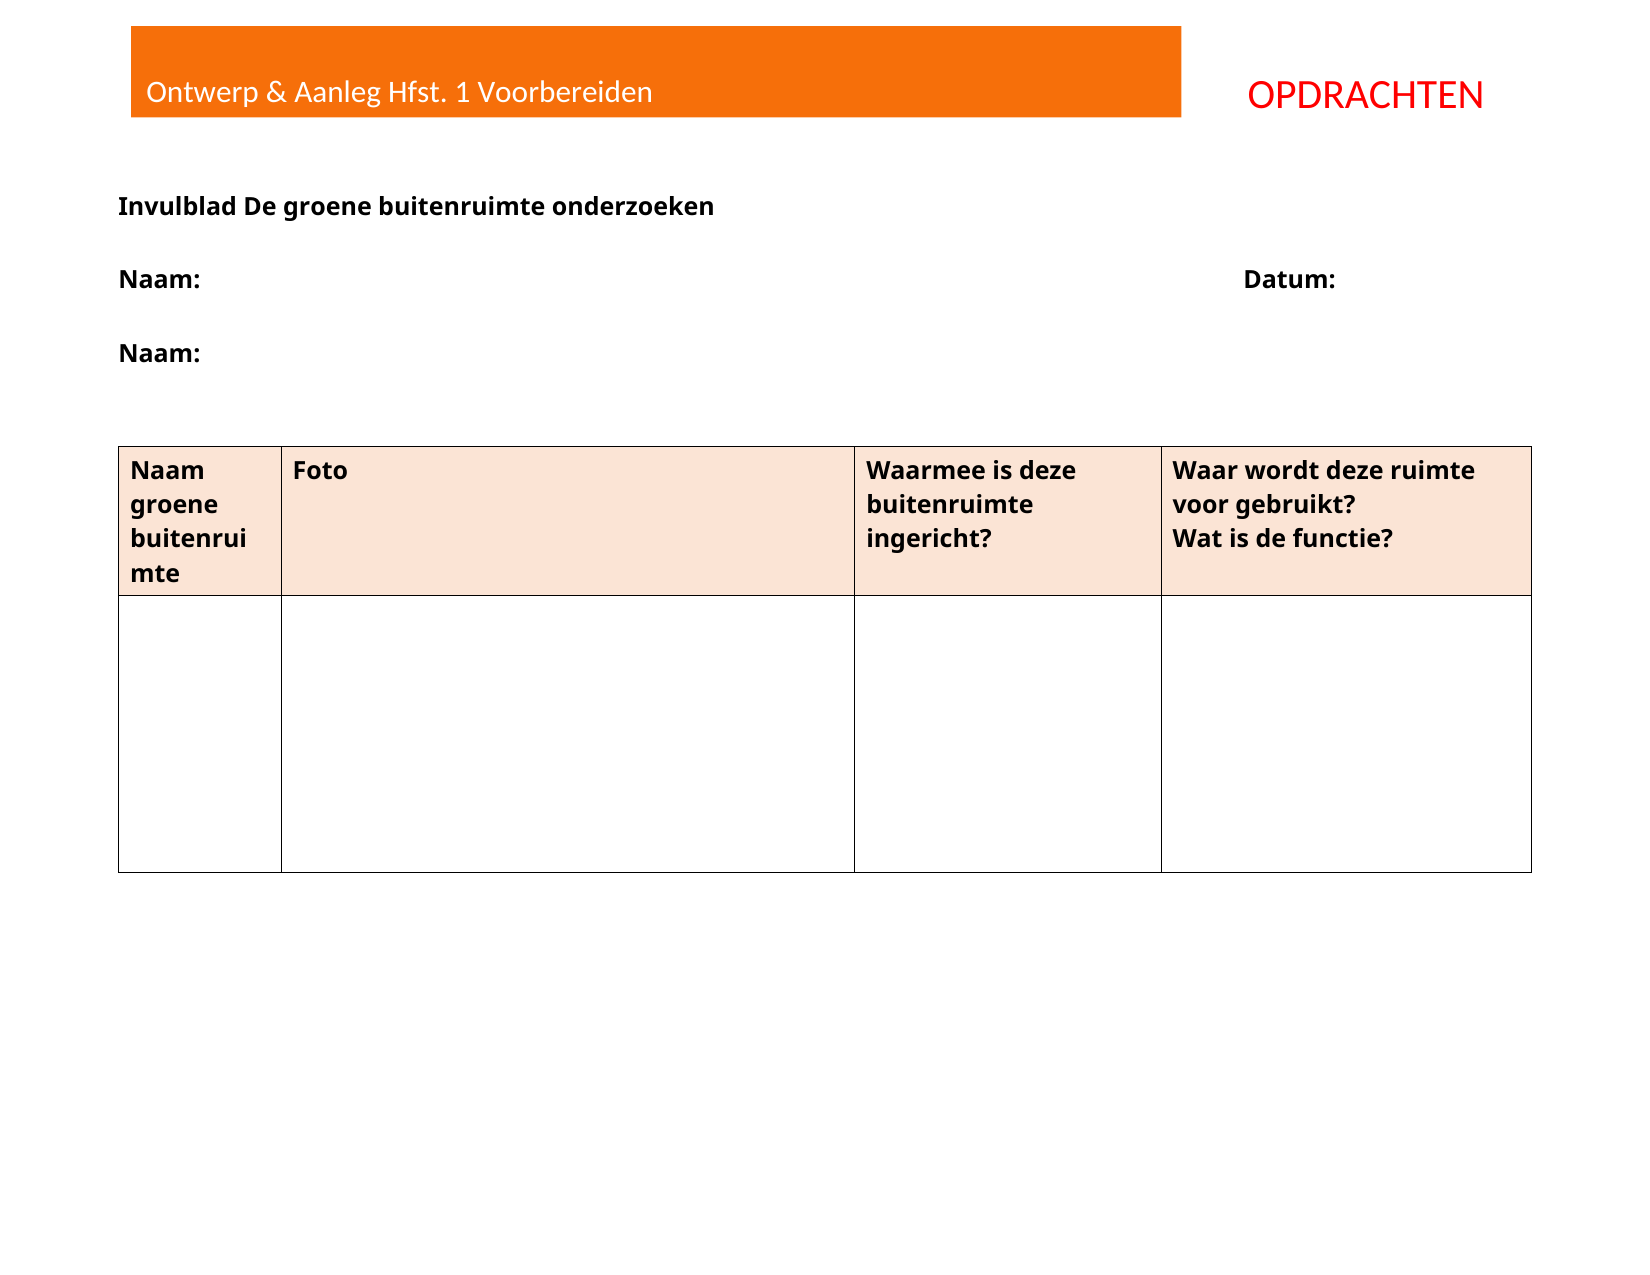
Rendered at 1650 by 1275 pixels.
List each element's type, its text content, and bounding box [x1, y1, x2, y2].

table_header Waarmee is deze buitenruimte ingericht? [855, 447, 1161, 595]
table_header Foto [282, 447, 854, 595]
text Naam: [118, 336, 1532, 370]
table_header Naam groene buitenruimte [119, 447, 281, 595]
table_cell [282, 596, 854, 872]
table_header Waar wordt deze ruimte voor gebruikt? Wat is de functie? [1162, 447, 1531, 595]
text Invulblad De groene buitenruimte onderzoeken [118, 189, 1532, 223]
text Naam: Datum: [118, 262, 1532, 296]
table_cell [1162, 596, 1531, 872]
table_cell [855, 596, 1161, 872]
table_cell [119, 596, 281, 872]
